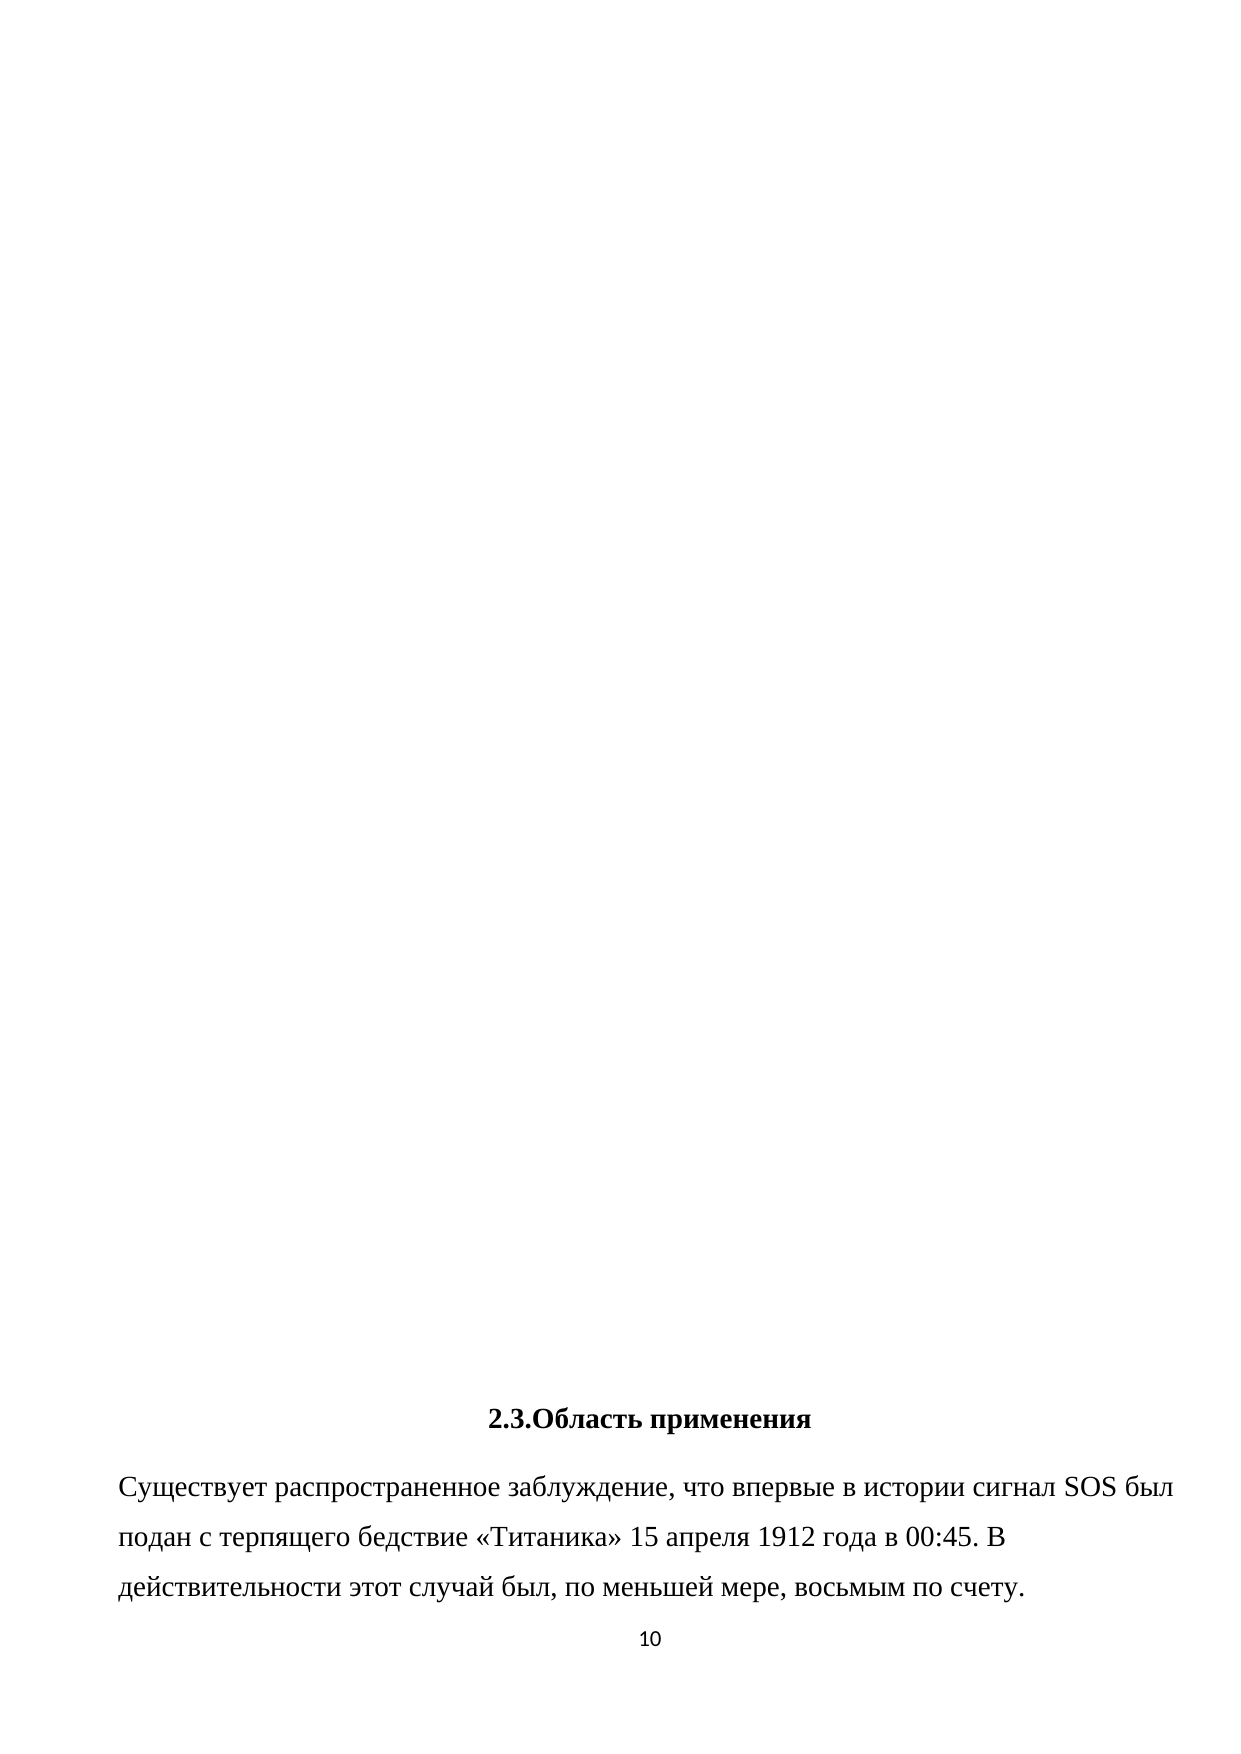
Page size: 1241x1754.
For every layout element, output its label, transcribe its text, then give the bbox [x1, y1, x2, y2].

text 2.3.Область применения [118, 1401, 1181, 1435]
text Существует распространенное заблуждение, что впервые в истории сигнал SOS был подан с терпящего бедствие «Титаника» 15 апреля 1912 года в 00:45. В действительности этот случай был, по меньшей мере, восьмым по счету. [118, 1469, 1181, 1603]
